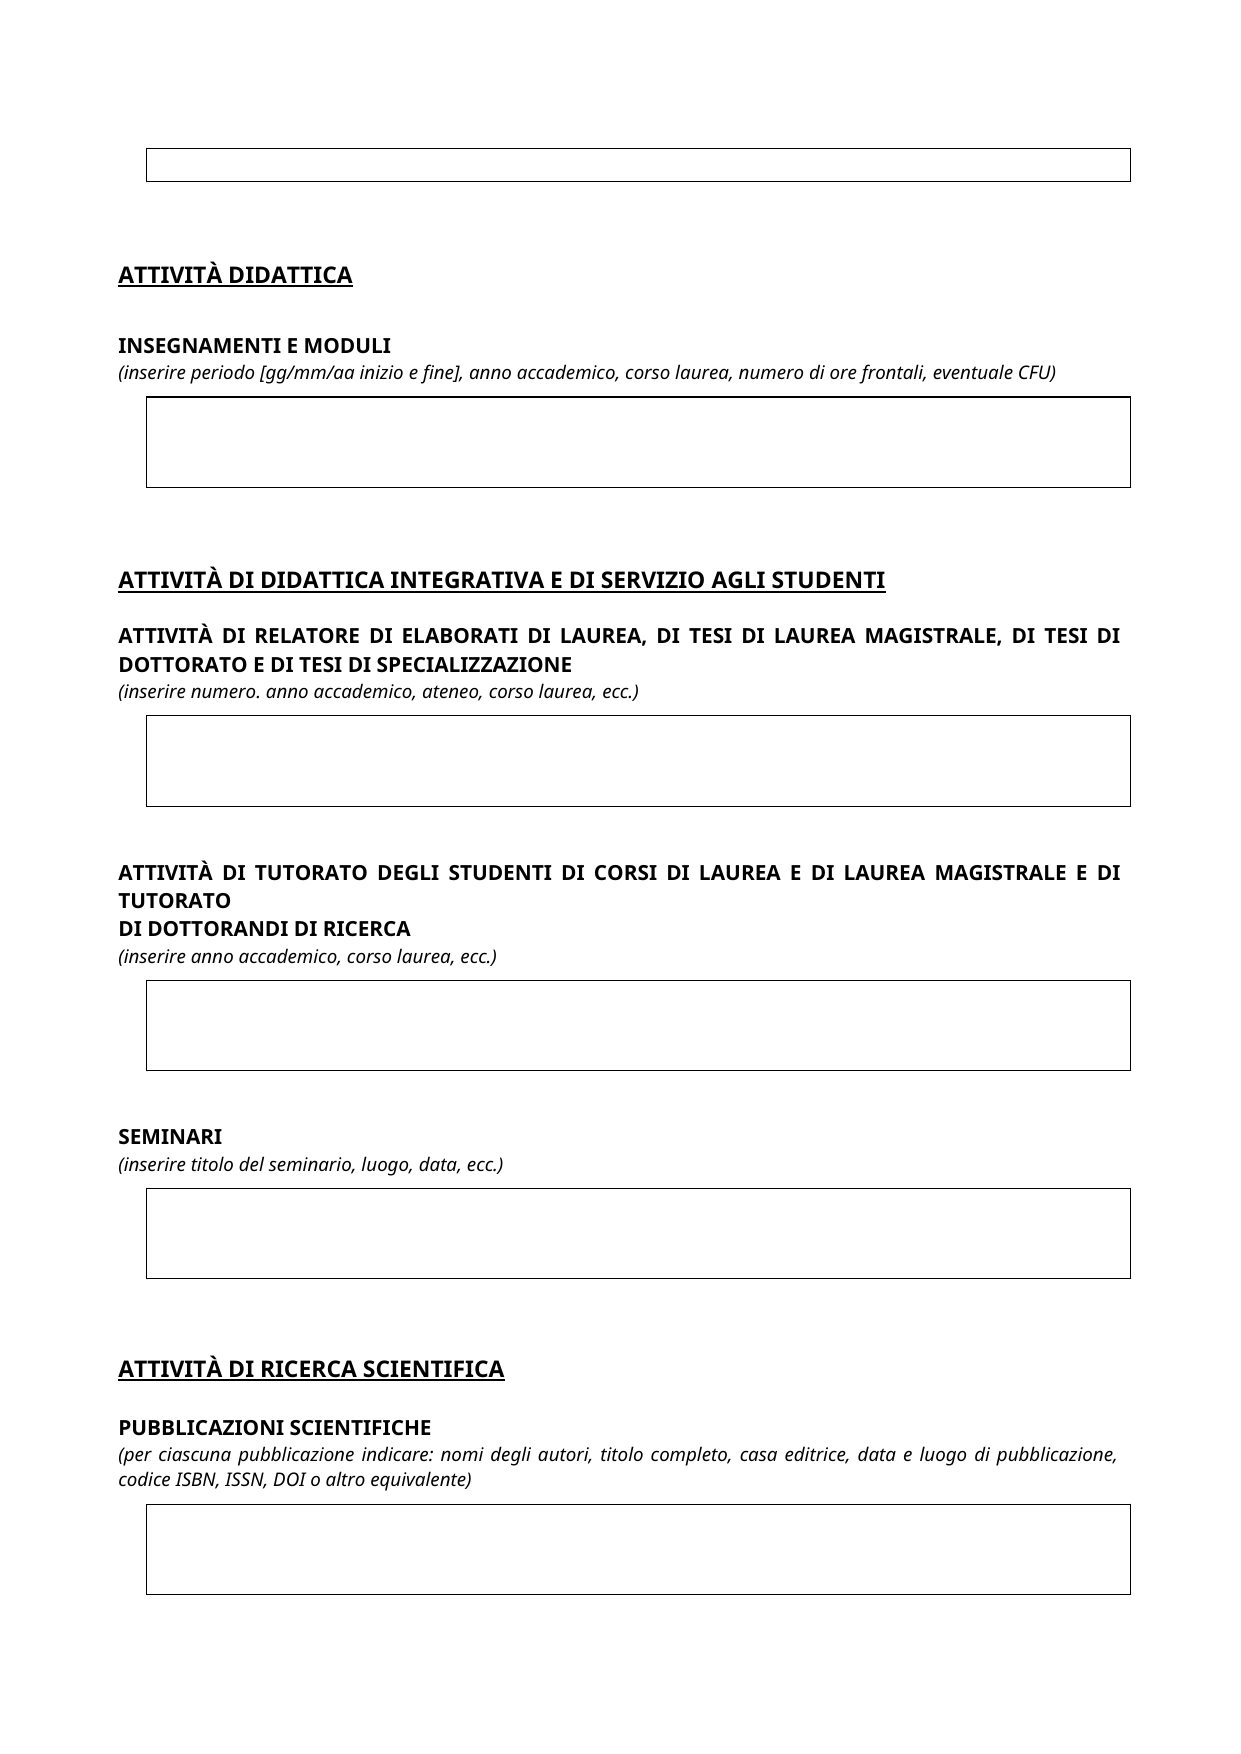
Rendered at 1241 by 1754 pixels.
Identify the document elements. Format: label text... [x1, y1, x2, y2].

text DI DOTTORANDI DI RICERCA [118, 914, 1122, 943]
text (inserire periodo [gg/mm/aa inizio e fine], anno accademico, corso laurea, numero di ore frontali, eventuale CFU) [118, 359, 1122, 385]
text PUBBLICAZIONI SCIENTIFICHE [118, 1413, 1122, 1441]
text ATTIVITÀ DI RICERCA SCIENTIFICA [118, 1353, 1122, 1384]
text ATTIVITÀ DI DIDATTICA INTEGRATIVA E DI SERVIZIO AGLI STUDENTI [118, 564, 1122, 596]
text (inserire numero. anno accademico, ateneo, corso laurea, ecc.) [118, 678, 1122, 704]
text (inserire titolo del seminario, luogo, data, ecc.) [118, 1151, 1122, 1176]
text ATTIVITÀ DI TUTORATO DEGLI STUDENTI DI CORSI DI LAUREA E DI LAUREA MAGISTRALE E DI TUTORATO [118, 858, 1122, 914]
text ATTIVITÀ DIDATTICA [118, 259, 1122, 290]
text (inserire anno accademico, corso laurea, ecc.) [118, 943, 1122, 968]
text INSEGNAMENTI E MODULI [118, 331, 1122, 359]
text ATTIVITÀ DI RELATORE DI ELABORATI DI LAUREA, DI TESI DI LAUREA MAGISTRALE, DI TESI DI DOTTORATO E DI TESI DI SPECIALIZZAZIONE [118, 621, 1122, 678]
text SEMINARI [118, 1122, 1122, 1151]
text (per ciascuna pubblicazione indicare: nomi degli autori, titolo completo, casa editrice, data e luogo di pubblicazione, codice ISBN, ISSN, DOI o altro equivalente) [118, 1441, 1122, 1492]
